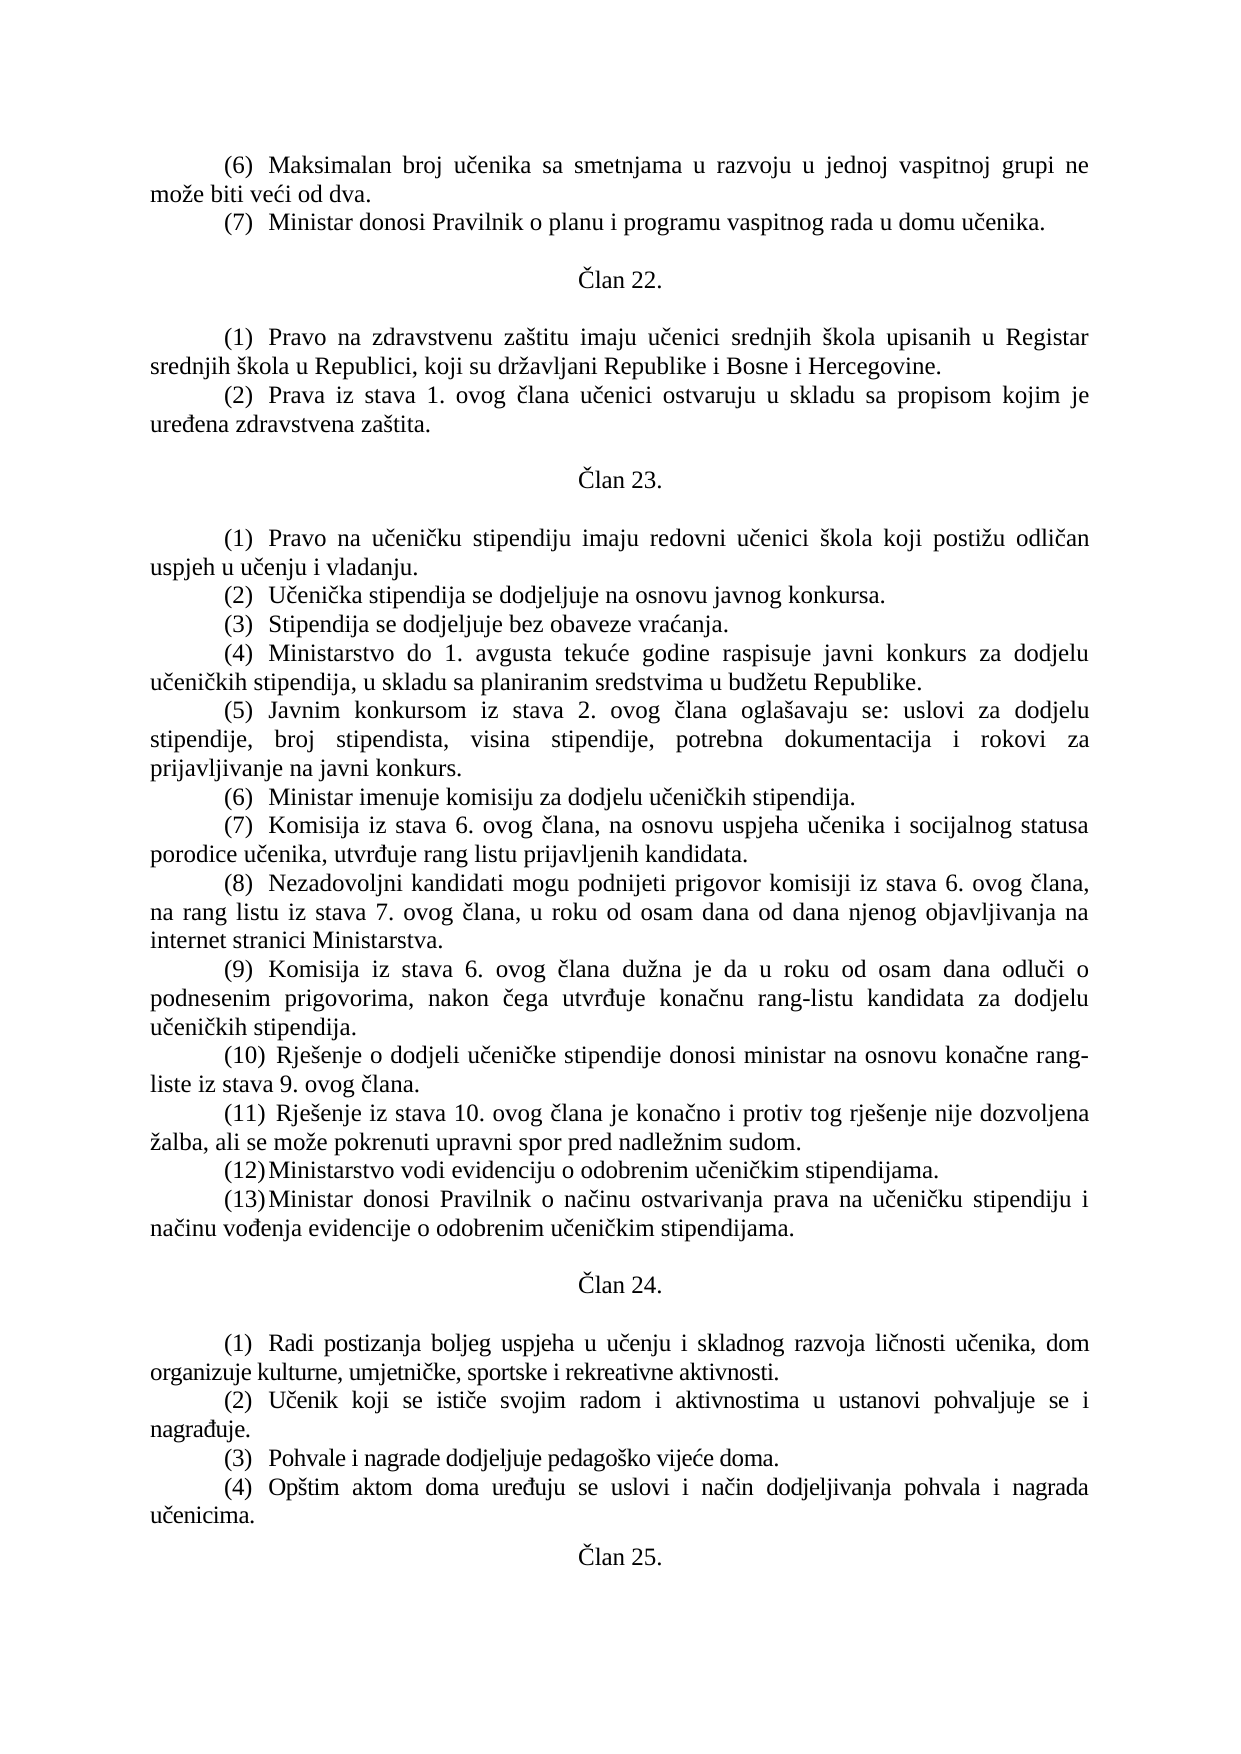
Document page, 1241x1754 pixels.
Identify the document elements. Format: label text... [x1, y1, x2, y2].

list Član 23. [150, 466, 1090, 494]
list Učenik koji se ističe svojim radom i aktivnostima u ustanovi pohvaljuje se i nagrađuje. [150, 1386, 1090, 1443]
list Prava iz stava 1. ovog člana učenici ostvaruju u skladu sa propisom kojim je uređena zdravstvena zaštita. [150, 380, 1090, 437]
list Ministarstvo vodi evidenciju o odobrenim učeničkim stipendijama. [150, 1156, 1090, 1184]
list Nezadovoljni kandidati mogu podnijeti prigovor komisiji iz stava 6. ovog člana, na rang listu iz stava 7. ovog člana, u roku od osam dana od dana njenog objavljivanja na internet stranici Ministarstva. [150, 868, 1090, 954]
list Opštim aktom doma uređuju se uslovi i način dodjeljivanja pohvala i nagrada učenicima. [150, 1472, 1090, 1529]
list Ministar donosi Pravilnik o planu i programu vaspitnog rada u domu učenika. [150, 207, 1090, 236]
list Ministarstvo do 1. avgusta tekuće godine raspisuje javni konkurs za dodjelu učeničkih stipendija, u skladu sa planiranim sredstvima u budžetu Republike. [150, 638, 1090, 696]
list Maksimalan broj učenika sa smetnjama u razvoju u jednoj vaspitnoj grupi ne može biti veći od dva. [150, 150, 1090, 207]
list Stipendija se dodjeljuje bez obaveze vraćanja. [150, 609, 1090, 638]
list Pravo na zdravstvenu zaštitu imaju učenici srednjih škola upisanih u Registar srednjih škola u Republici, koji su državljani Republike i Bosne i Hercegovine. [150, 322, 1090, 380]
list Član 24. [150, 1271, 1090, 1299]
list Rješenje o dodjeli učeničke stipendije donosi ministar na osnovu konačne rang-liste iz stava 9. ovog člana. [150, 1041, 1090, 1098]
list Rješenje iz stava 10. ovog člana je konačno i protiv tog rješenje nije dozvoljena žalba, ali se može pokrenuti upravni spor pred nadležnim sudom. [150, 1098, 1090, 1156]
list Pravo na učeničku stipendiju imaju redovni učenici škola koji postižu odličan uspjeh u učenju i vladanju. [150, 523, 1090, 581]
list Član 22. [150, 265, 1090, 294]
list Komisija iz stava 6. ovog člana, na osnovu uspjeha učenika i socijalnog statusa porodice učenika, utvrđuje rang listu prijavljenih kandidata. [150, 811, 1090, 868]
list Pohvale i nagrade dodjeljuje pedagoško vijeće doma. [150, 1443, 1090, 1472]
list Javnim konkursom iz stava 2. ovog člana oglašavaju se: uslovi za dodjelu stipendije, broj stipendista, visina stipendije, potrebna dokumentacija i rokovi za prijavljivanje na javni konkurs. [150, 696, 1090, 782]
list Učenička stipendija se dodjeljuje na osnovu javnog konkursa. [150, 581, 1090, 609]
list Ministar donosi Pravilnik o načinu ostvarivanja prava na učeničku stipendiju i načinu vođenja evidencije o odobrenim učeničkim stipendijama. [150, 1184, 1090, 1242]
list Ministar imenuje komisiju za dodjelu učeničkih stipendija. [150, 782, 1090, 811]
list Radi postizanja boljeg uspjeha u učenju i skladnog razvoja ličnosti učenika, dom organizuje kulturne, umjetničke, sportske i rekreativne aktivnosti. [150, 1328, 1090, 1386]
text Član 25. [150, 1542, 1090, 1571]
list Komisija iz stava 6. ovog člana dužna je da u roku od osam dana odluči o podnesenim prigovorima, nakon čega utvrđuje konačnu rang-listu kandidata za dodjelu učeničkih stipendija. [150, 954, 1090, 1041]
